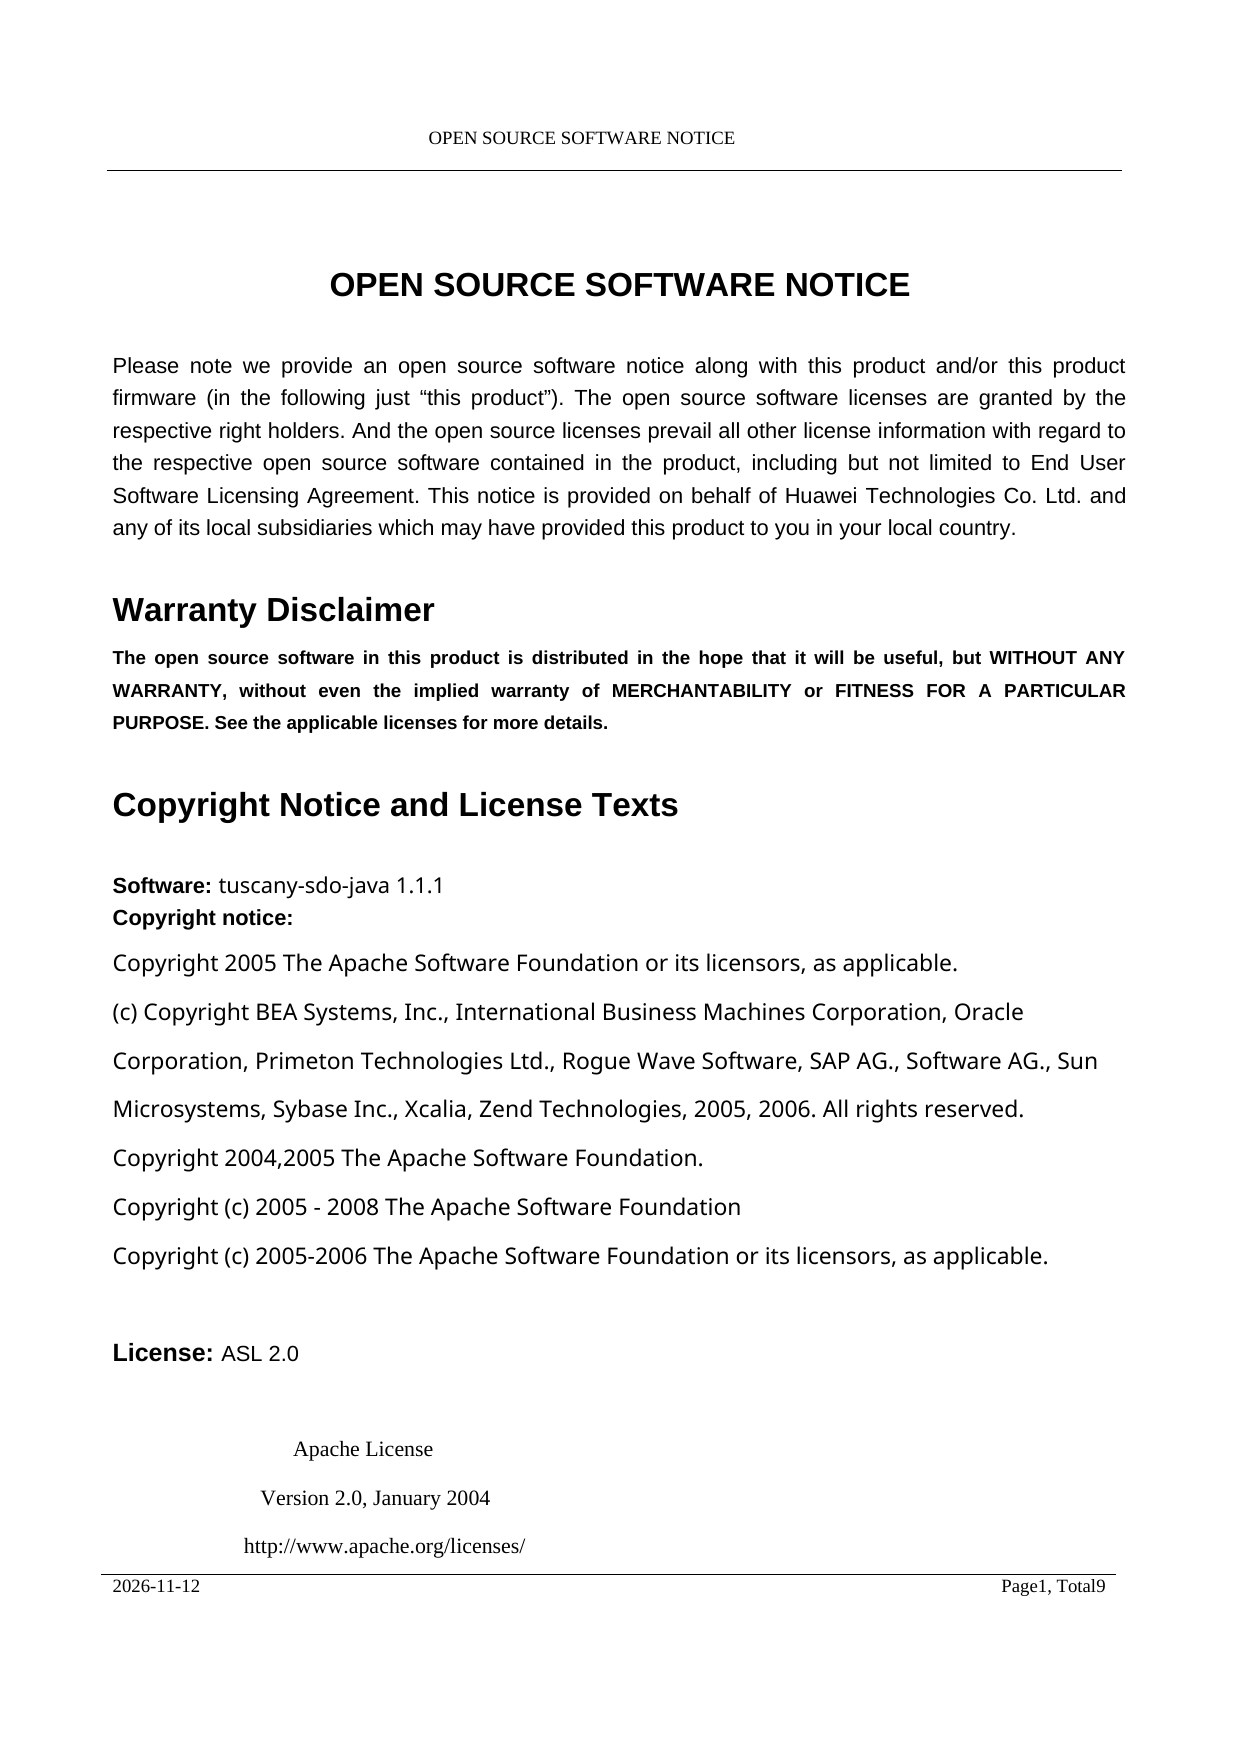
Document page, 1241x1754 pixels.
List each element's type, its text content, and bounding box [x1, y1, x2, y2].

text Please note we provide an open source software notice along with this product and/or this product firmware (in the following just “this product”). The open source software licenses are granted by the respective right holders. And the open source licenses prevail all other license information with regard to the respective open source software contained in the product, including but not limited to End User Software Licensing Agreement. This notice is provided on behalf of Huawei Technologies Co. Ltd. and any of its local subsidiaries which may have provided this product to you in your local country. [112, 349, 1128, 544]
text Copyright Notice and License Texts [112, 771, 1128, 836]
text OPEN SOURCE SOFTWARE NOTICE [112, 251, 1128, 316]
text Warranty Disclaimer [112, 576, 1128, 641]
text Copyright notice: [112, 901, 1128, 934]
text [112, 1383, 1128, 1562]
text The open source software in this product is distributed in the hope that it will be useful, but WITHOUT ANY WARRANTY, without even the implied warranty of MERCHANTABILITY or FITNESS FOR A PARTICULAR PURPOSE. See the applicable licenses for more details. [112, 641, 1128, 739]
text Copyright 2005 The Apache Software Foundation or its licensors, as applicable. (c) Copyright BEA Systems, Inc., International Business Machines Corporation, Oracle Corporation, Primeton Technologies Ltd., Rogue Wave Software, SAP AG., Software AG., Sun Microsystems, Sybase Inc., Xcalia, Zend Technologies, 2005, 2006. All rights reserved. Copyright 2004,2005 The Apache Software Foundation. Copyright (c) 2005 - 2008 The Apache Software Foundation Copyright (c) 2005-2006 The Apache Software Foundation or its licensors, as applicable. [112, 947, 1128, 1320]
text Software: tuscany-sdo-java 1.1.1 [112, 869, 1128, 901]
text License: ASL 2.0 [112, 1337, 1128, 1369]
